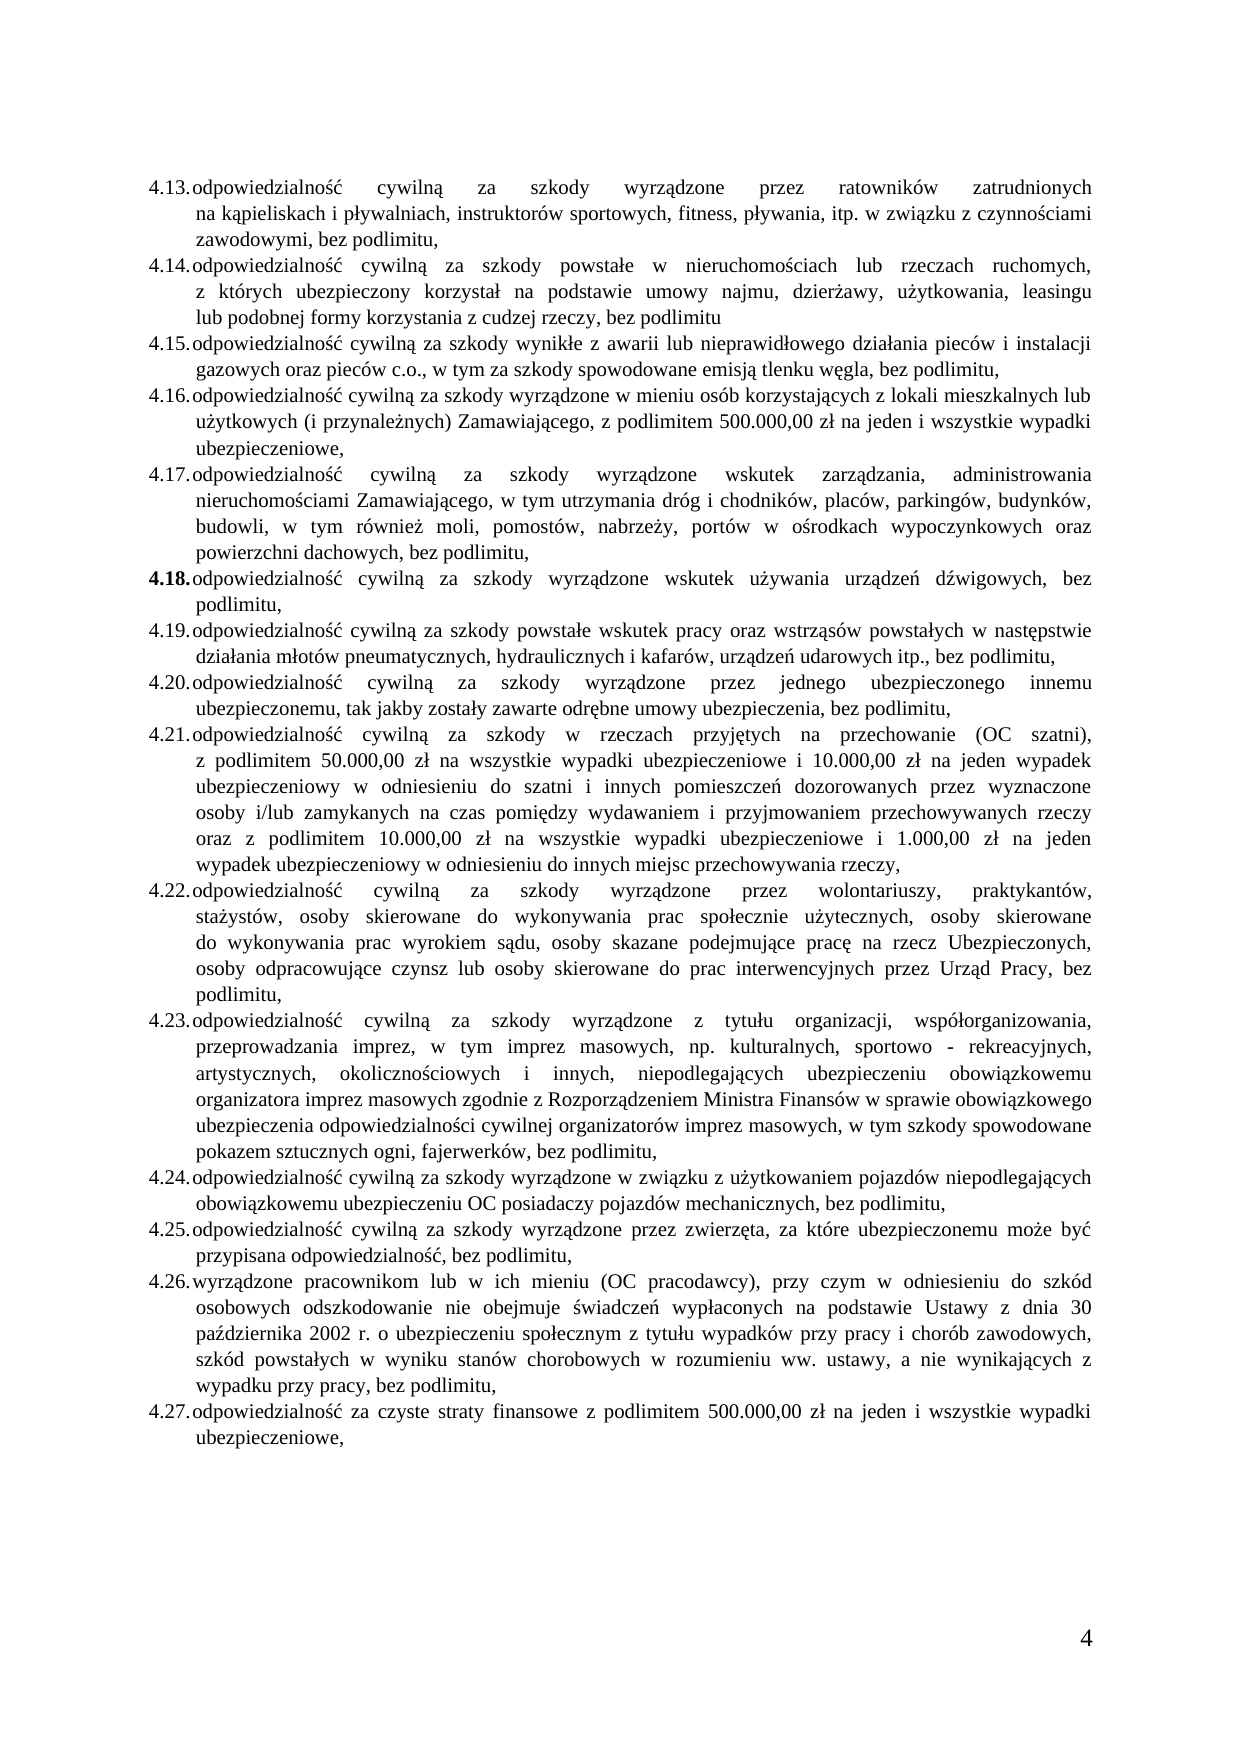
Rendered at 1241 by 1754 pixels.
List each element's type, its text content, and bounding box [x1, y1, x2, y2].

list odpowiedzialność cywilną za szkody wyrządzone z tytułu organizacji, współorganizowania, przeprowadzania imprez, w tym imprez masowych, np. kulturalnych, sportowo - rekreacyjnych, artystycznych, okolicznościowych i innych, niepodlegających ubezpieczeniu obowiązkowemu organizatora imprez masowych zgodnie z Rozporządzeniem Ministra Finansów w sprawie obowiązkowego ubezpieczenia odpowiedzialności cywilnej organizatorów imprez masowych, w tym szkody spowodowane pokazem sztucznych ogni, fajerwerków, bez podlimitu, [149, 1007, 1093, 1163]
list odpowiedzialność cywilną za szkody w rzeczach przyjętych na przechowanie (OC szatni), z podlimitem 50.000,00 zł na wszystkie wypadki ubezpieczeniowe i 10.000,00 zł na jeden wypadek ubezpieczeniowy w odniesieniu do szatni i innych pomieszczeń dozorowanych przez wyznaczone osoby i/lub zamykanych na czas pomiędzy wydawaniem i przyjmowaniem przechowywanych rzeczy oraz z podlimitem 10.000,00 zł na wszystkie wypadki ubezpieczeniowe i 1.000,00 zł na jeden wypadek ubezpieczeniowy w odniesieniu do innych miejsc przechowywania rzeczy, [149, 721, 1093, 877]
list wyrządzone pracownikom lub w ich mieniu (OC pracodawcy), przy czym w odniesieniu do szkód osobowych odszkodowanie nie obejmuje świadczeń wypłaconych na podstawie Ustawy z dnia 30 października 2002 r. o ubezpieczeniu społecznym z tytułu wypadków przy pracy i chorób zawodowych, szkód powstałych w wyniku stanów chorobowych w rozumieniu ww. ustawy, a nie wynikających z wypadku przy pracy, bez podlimitu, [149, 1267, 1093, 1398]
list odpowiedzialność cywilną za szkody wyrządzone przez jednego ubezpieczonego innemu ubezpieczonemu, tak jakby zostały zawarte odrębne umowy ubezpieczenia, bez podlimitu, [149, 668, 1093, 721]
list odpowiedzialność cywilną za szkody wyrządzone przez wolontariuszy, praktykantów, stażystów, osoby skierowane do wykonywania prac społecznie użytecznych, osoby skierowane do wykonywania prac wyrokiem sądu, osoby skazane podejmujące pracę na rzecz Ubezpieczonych, osoby odpracowujące czynsz lub osoby skierowane do prac interwencyjnych przez Urząd Pracy, bez podlimitu, [149, 877, 1093, 1007]
list odpowiedzialność cywilną za szkody wynikłe z awarii lub nieprawidłowego działania pieców i instalacji gazowych oraz pieców c.o., w tym za szkody spowodowane emisją tlenku węgla, bez podlimitu, [149, 330, 1093, 382]
list odpowiedzialność za czyste straty finansowe z podlimitem 500.000,00 zł na jeden i wszystkie wypadki ubezpieczeniowe, [149, 1398, 1093, 1450]
list odpowiedzialność cywilną za szkody powstałe wskutek pracy oraz wstrząsów powstałych w następstwie działania młotów pneumatycznych, hydraulicznych i kafarów, urządzeń udarowych itp., bez podlimitu, [149, 616, 1093, 668]
list odpowiedzialność cywilną za szkody wyrządzone wskutek używania urządzeń dźwigowych, bez podlimitu, [149, 564, 1093, 616]
list odpowiedzialność cywilną za szkody wyrządzone w związku z użytkowaniem pojazdów niepodlegających obowiązkowemu ubezpieczeniu OC posiadaczy pojazdów mechanicznych, bez podlimitu, [149, 1163, 1093, 1215]
list odpowiedzialność cywilną za szkody wyrządzone wskutek zarządzania, administrowania nieruchomościami Zamawiającego, w tym utrzymania dróg i chodników, placów, parkingów, budynków, budowli, w tym również moli, pomostów, nabrzeży, portów w ośrodkach wypoczynkowych oraz powierzchni dachowych, bez podlimitu, [149, 460, 1093, 564]
list odpowiedzialność cywilną za szkody wyrządzone przez ratowników zatrudnionych na kąpieliskach i pływalniach, instruktorów sportowych, fitness, pływania, itp. w związku z czynnościami zawodowymi, bez podlimitu, [149, 174, 1093, 252]
list odpowiedzialność cywilną za szkody wyrządzone w mieniu osób korzystających z lokali mieszkalnych lub użytkowych (i przynależnych) Zamawiającego, z podlimitem 500.000,00 zł na jeden i wszystkie wypadki ubezpieczeniowe, [149, 382, 1093, 460]
list odpowiedzialność cywilną za szkody wyrządzone przez zwierzęta, za które ubezpieczonemu może być przypisana odpowiedzialność, bez podlimitu, [149, 1215, 1093, 1267]
list odpowiedzialność cywilną za szkody powstałe w nieruchomościach lub rzeczach ruchomych, z których ubezpieczony korzystał na podstawie umowy najmu, dzierżawy, użytkowania, leasingu lub podobnej formy korzystania z cudzej rzeczy, bez podlimitu [149, 252, 1093, 330]
